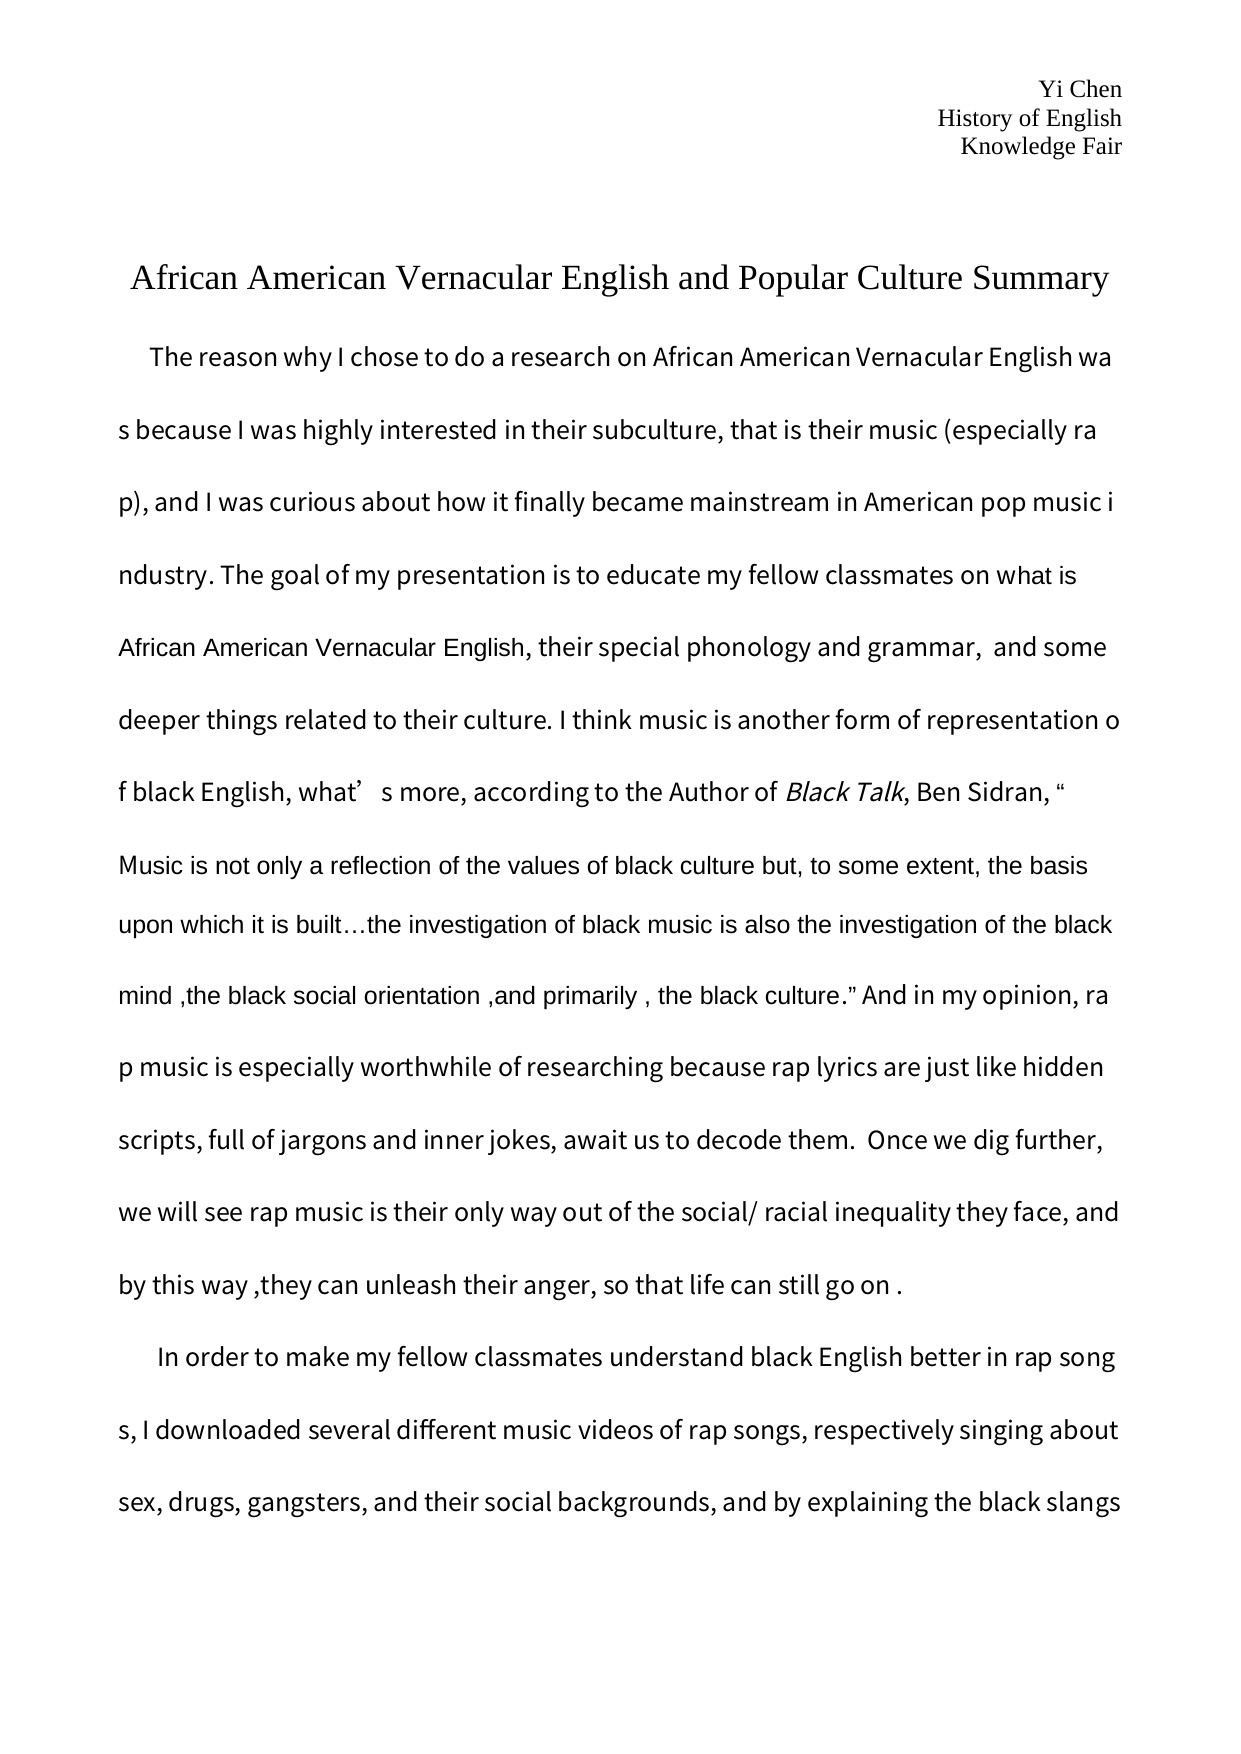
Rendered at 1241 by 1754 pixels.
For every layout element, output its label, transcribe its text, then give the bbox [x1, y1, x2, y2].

text African American Vernacular English and Popular Culture Summary [118, 256, 1122, 297]
text The reason why I chose to do a research on African American Vernacular English was because I was highly interested in their subculture, that is their music (especially rap), and I was curious about how it finally became mainstream in American pop music industry. The goal of my presentation is to educate my fellow classmates on what is African American Vernacular English, their special phonology and grammar, and some deeper things related to their culture. I think music is another form of representation of black English, what’s more, according to the Author of Black Talk, Ben Sidran, “Music is not only a reflection of the values of black culture but, to some extent, the basis upon which it is built…the investigation of black music is also the investigation of the black mind ,the black social orientation ,and primarily , the black culture.” And in my opinion, rap music is especially worthwhile of researching because rap lyrics are just like hidden scripts, full of jargons and inner jokes, await us to decode them. Once we dig further, we will see rap music is their only way out of the social/ racial inequality they face, and by this way ,they can unleash their anger, so that life can still go on . [118, 338, 1122, 1301]
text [118, 1338, 1122, 1519]
